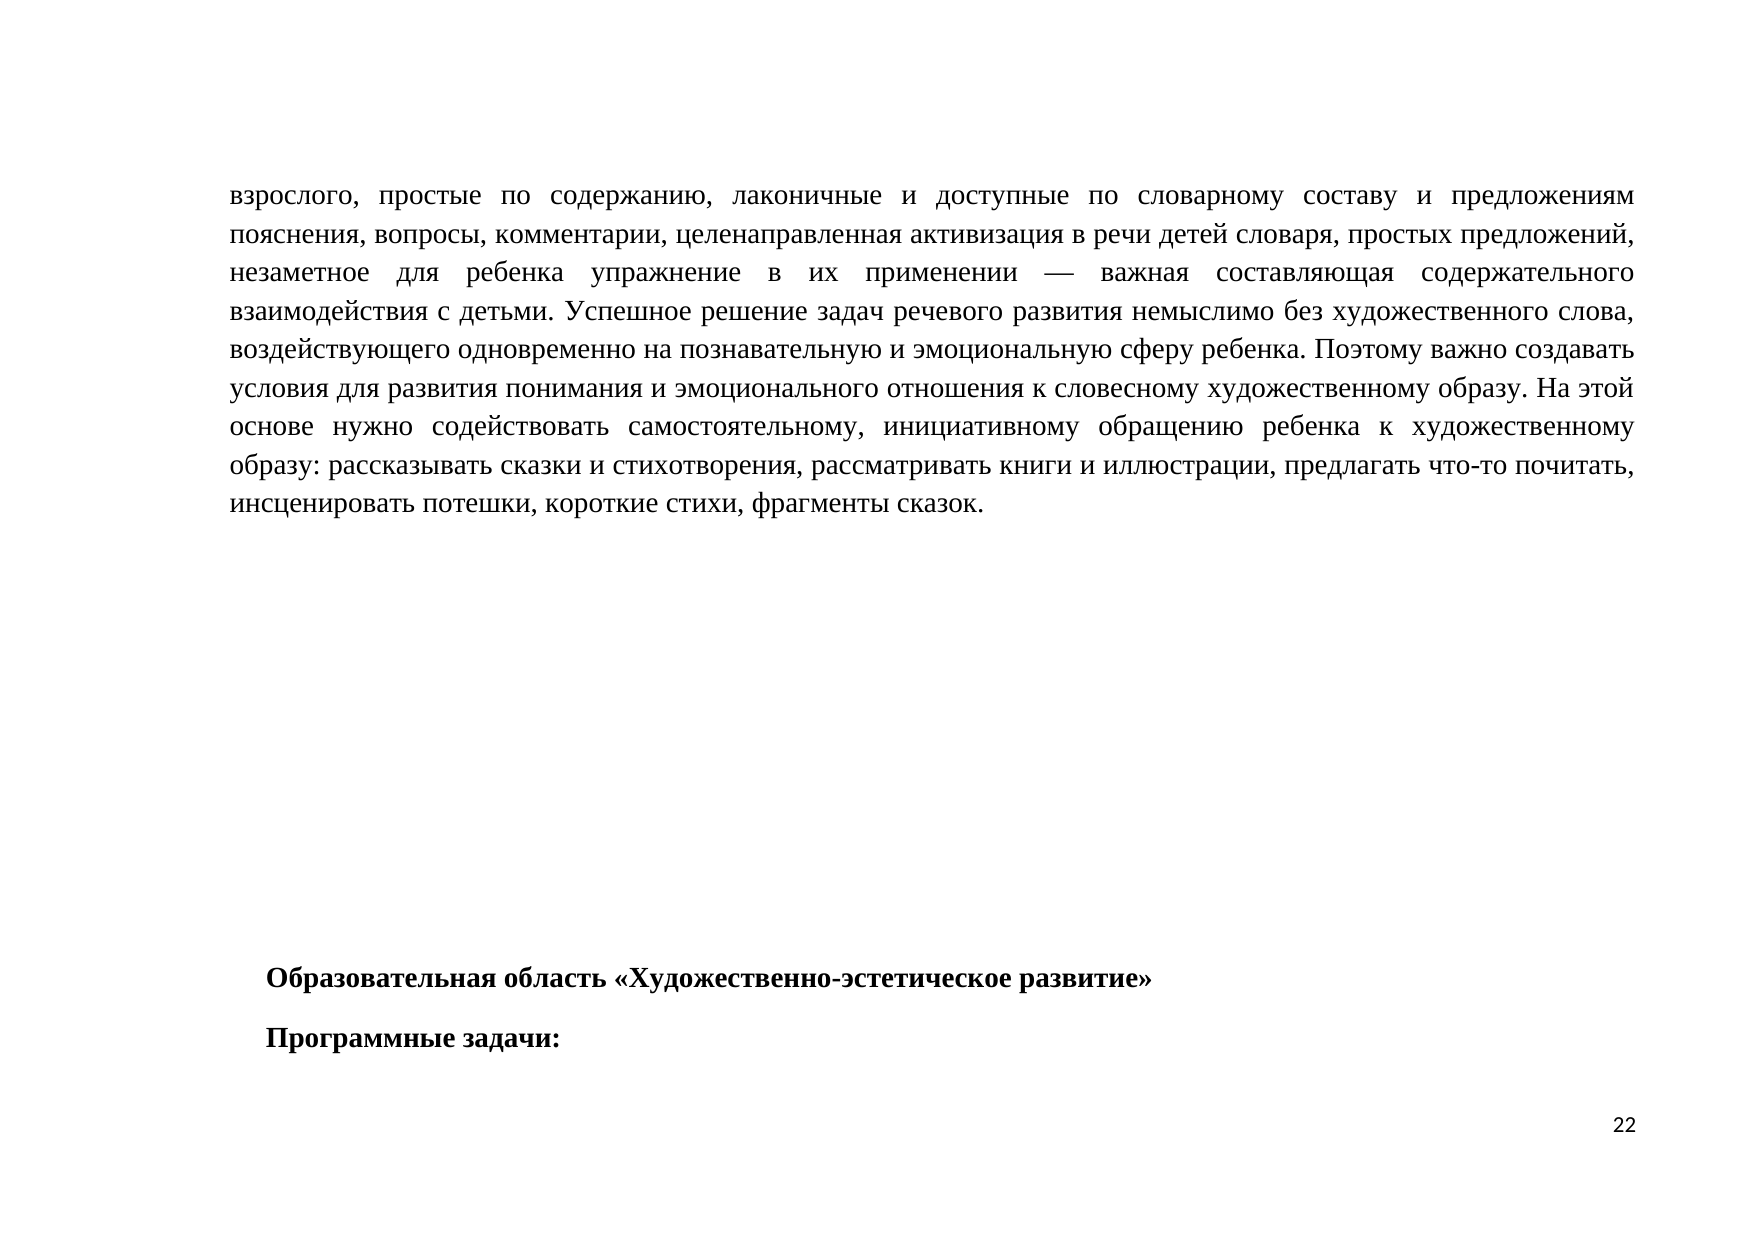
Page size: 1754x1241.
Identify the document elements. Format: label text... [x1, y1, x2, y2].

text Программные задачи: [229, 1020, 1636, 1053]
text Образовательная область «Художественно-эстетическое развитие» [229, 961, 1636, 994]
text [229, 177, 1636, 519]
